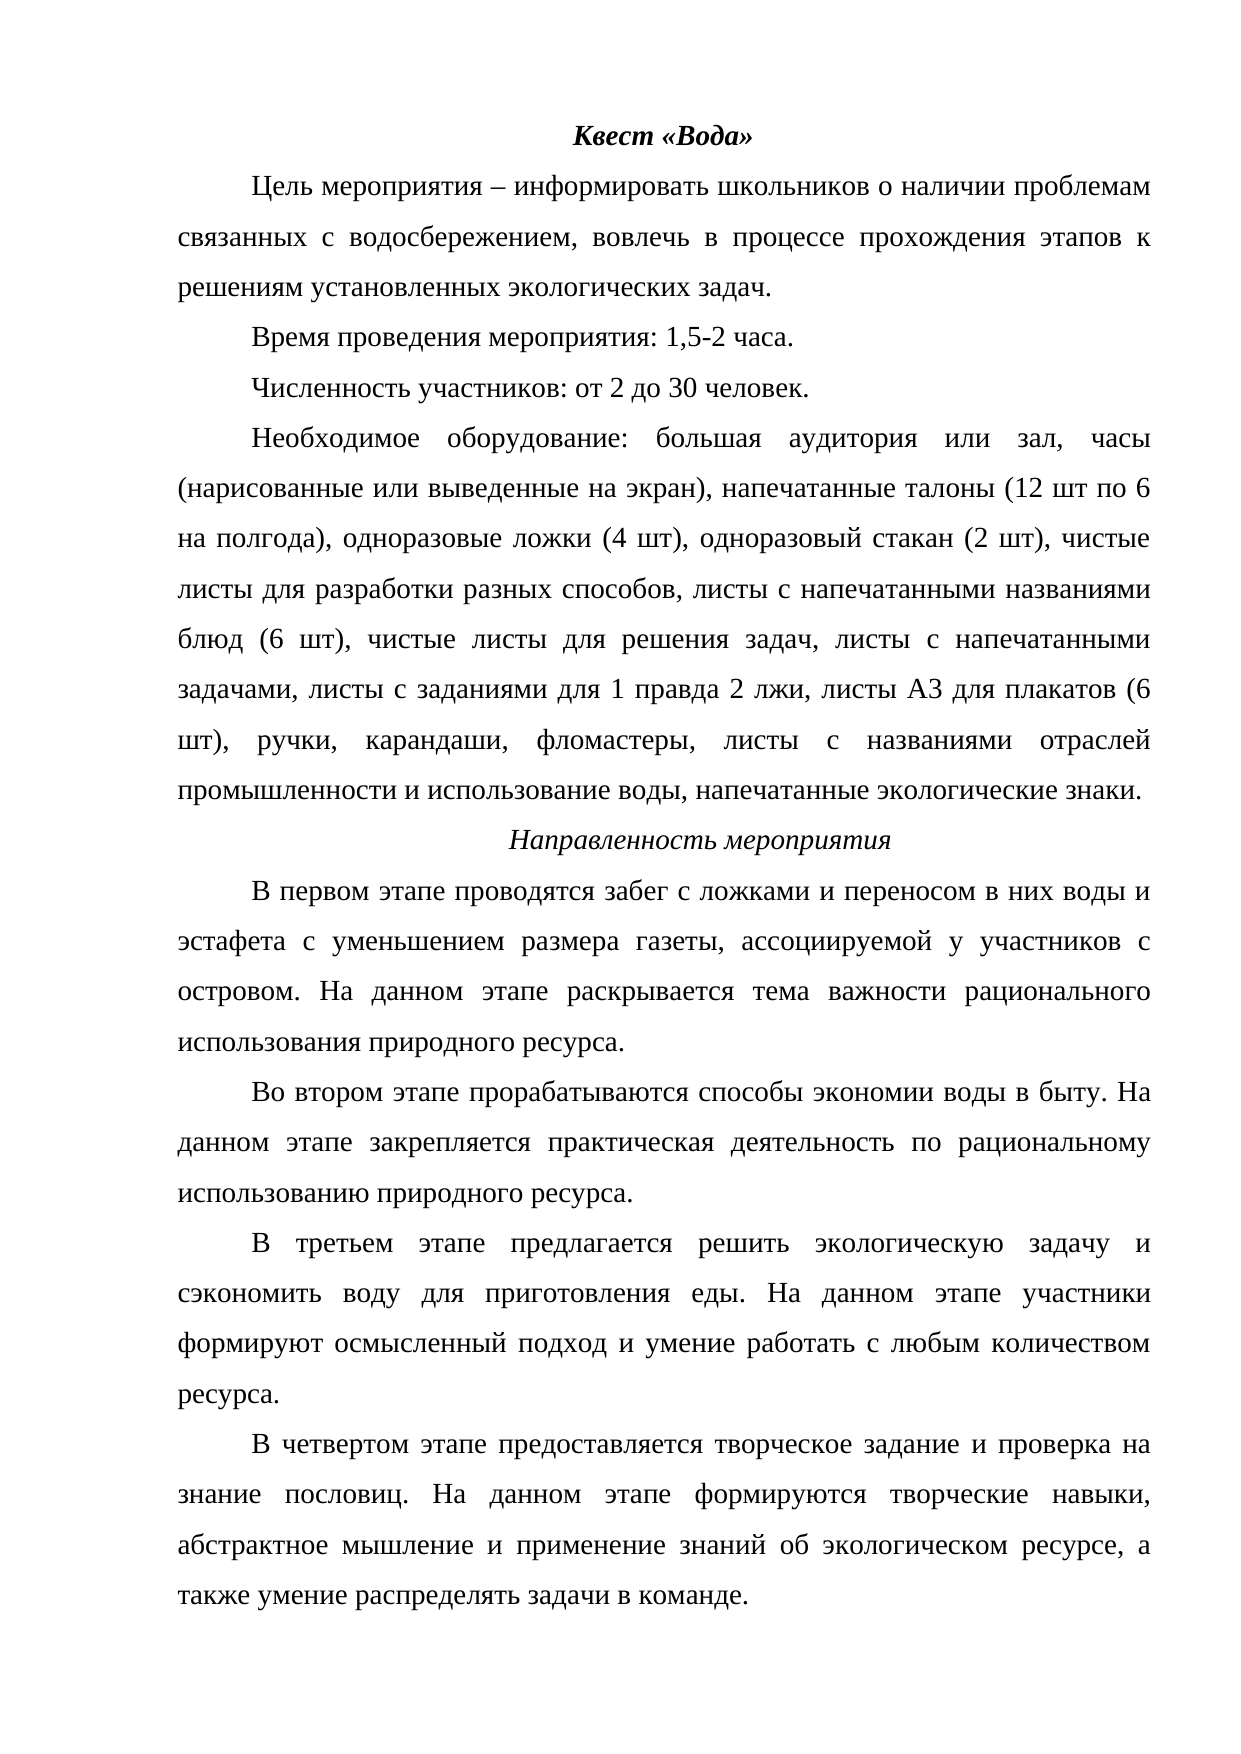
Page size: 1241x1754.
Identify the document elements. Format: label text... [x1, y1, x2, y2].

text В третьем этапе предлагается решить экологическую задачу и сэкономить воду для приготовления еды. На данном этапе участники формируют осмысленный подход и умение работать с любым количеством ресурса. [177, 1225, 1152, 1409]
text Цель мероприятия – информировать школьников о наличии проблемам связанных с водосбережением, вовлечь в процессе прохождения этапов к решениям установленных экологических задач. [177, 168, 1152, 303]
text В четвертом этапе предоставляется творческое задание и проверка на знание пословиц. На данном этапе формируются творческие навыки, абстрактное мышление и применение знаний об экологическом ресурсе, а также умение распределять задачи в команде. [177, 1426, 1152, 1611]
text Необходимое оборудование: большая аудитория или зал, часы (нарисованные или выведенные на экран), напечатанные талоны (12 шт по 6 на полгода), одноразовые ложки (4 шт), одноразовый стакан (2 шт), чистые листы для разработки разных способов, листы с напечатанными названиями блюд (6 шт), чистые листы для решения задач, листы с напечатанными задачами, листы с заданиями для 1 правда 2 лжи, листы А3 для плакатов (6 шт), ручки, карандаши, фломастеры, листы с названиями отраслей промышленности и использование воды, напечатанные экологические знаки. [177, 420, 1152, 806]
text Время проведения мероприятия: 1,5-2 часа. [177, 319, 1152, 353]
text Во втором этапе прорабатываются способы экономии воды в быту. На данном этапе закрепляется практическая деятельность по рациональному использованию природного ресурса. [177, 1074, 1152, 1208]
text Численность участников: от 2 до 30 человек. [177, 370, 1152, 403]
text В первом этапе проводятся забег с ложками и переносом в них воды и эстафета с уменьшением размера газеты, ассоциируемой у участников с островом. На данном этапе раскрывается тема важности рационального использования природного ресурса. [177, 873, 1152, 1057]
text Направленность мероприятия [177, 822, 1152, 856]
text Квест «Вода» [177, 118, 1152, 152]
